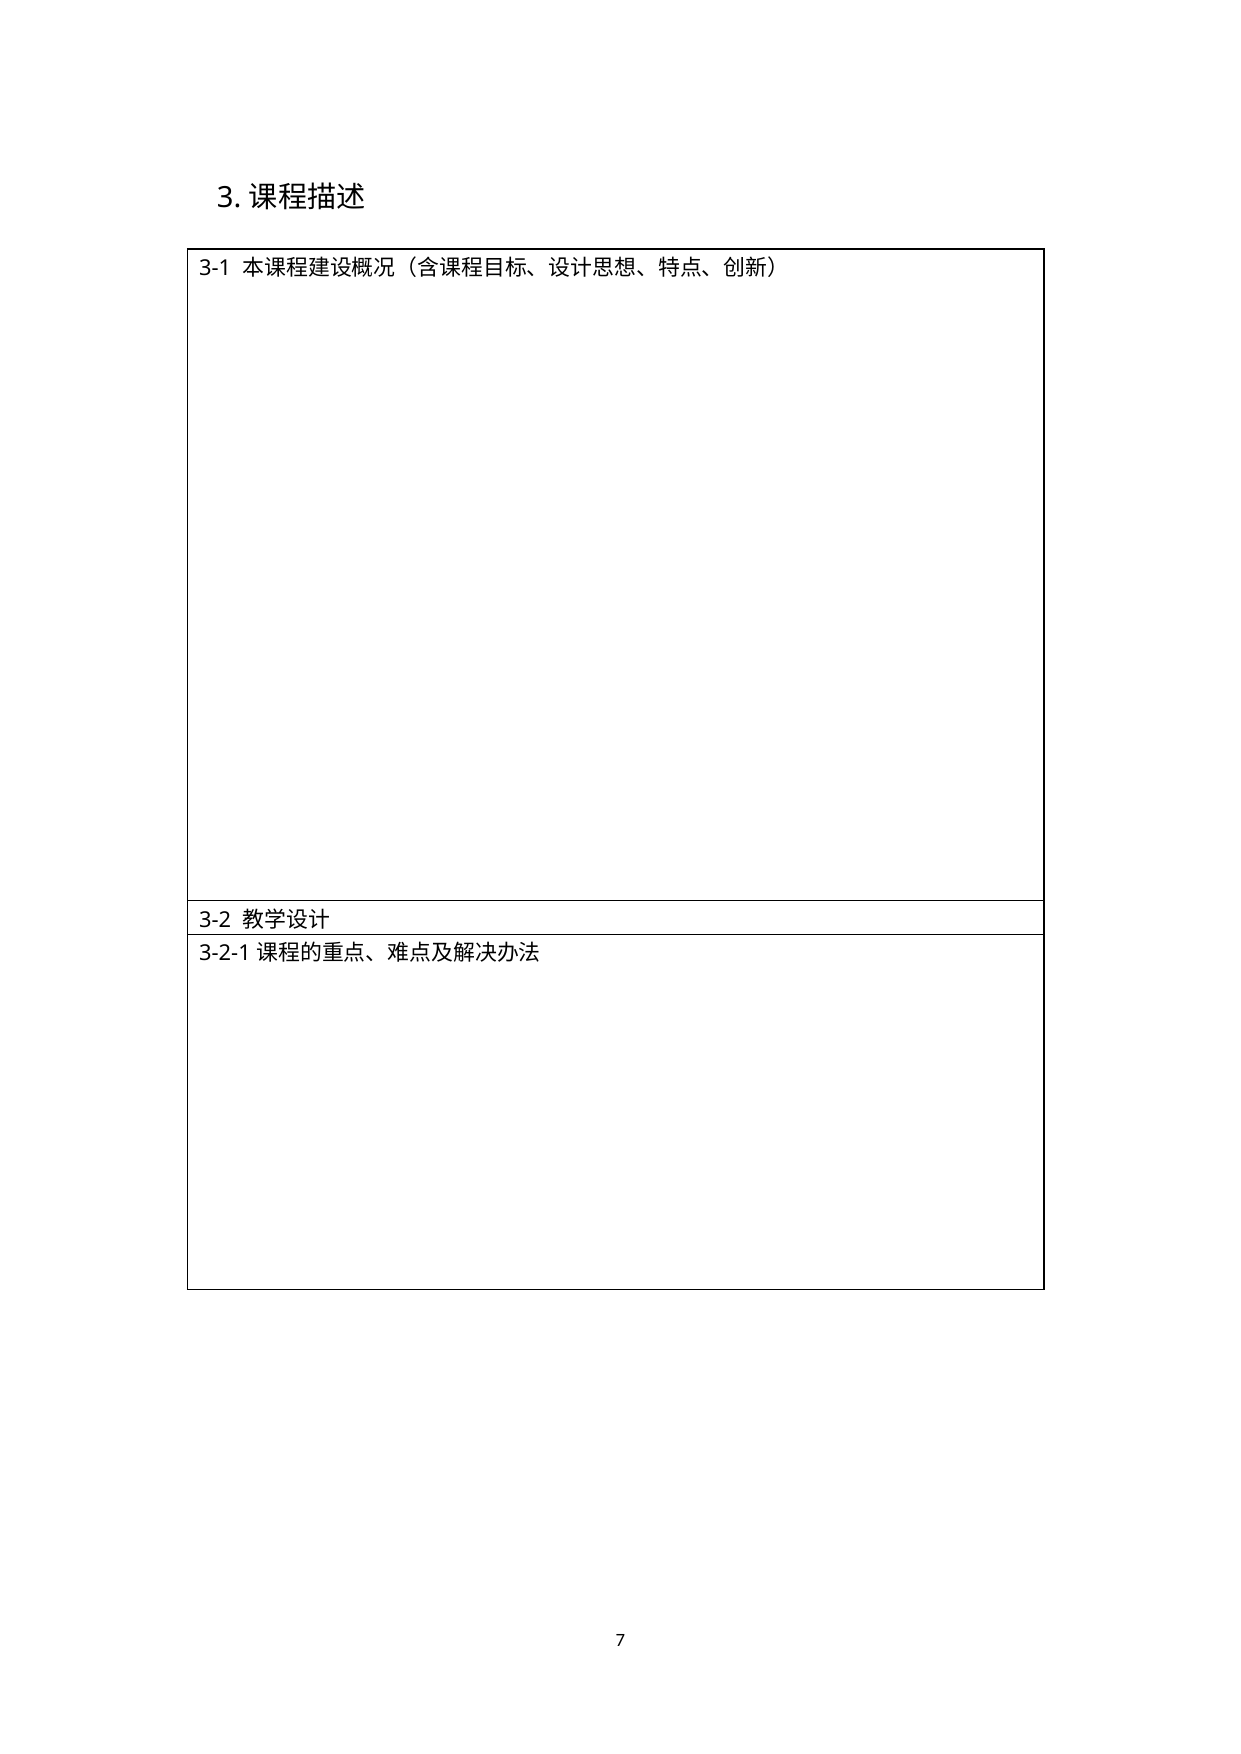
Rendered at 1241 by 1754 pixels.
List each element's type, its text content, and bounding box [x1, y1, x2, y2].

table_header 3-1 本课程建设概况（含课程目标、设计思想、特点、创新） [188, 250, 1043, 900]
table_cell 课程的重点、难点及解决办法 [188, 935, 1043, 1289]
text 3. 课程描述 [187, 162, 1053, 227]
table_cell 3-2 教学设计 [188, 901, 1043, 934]
